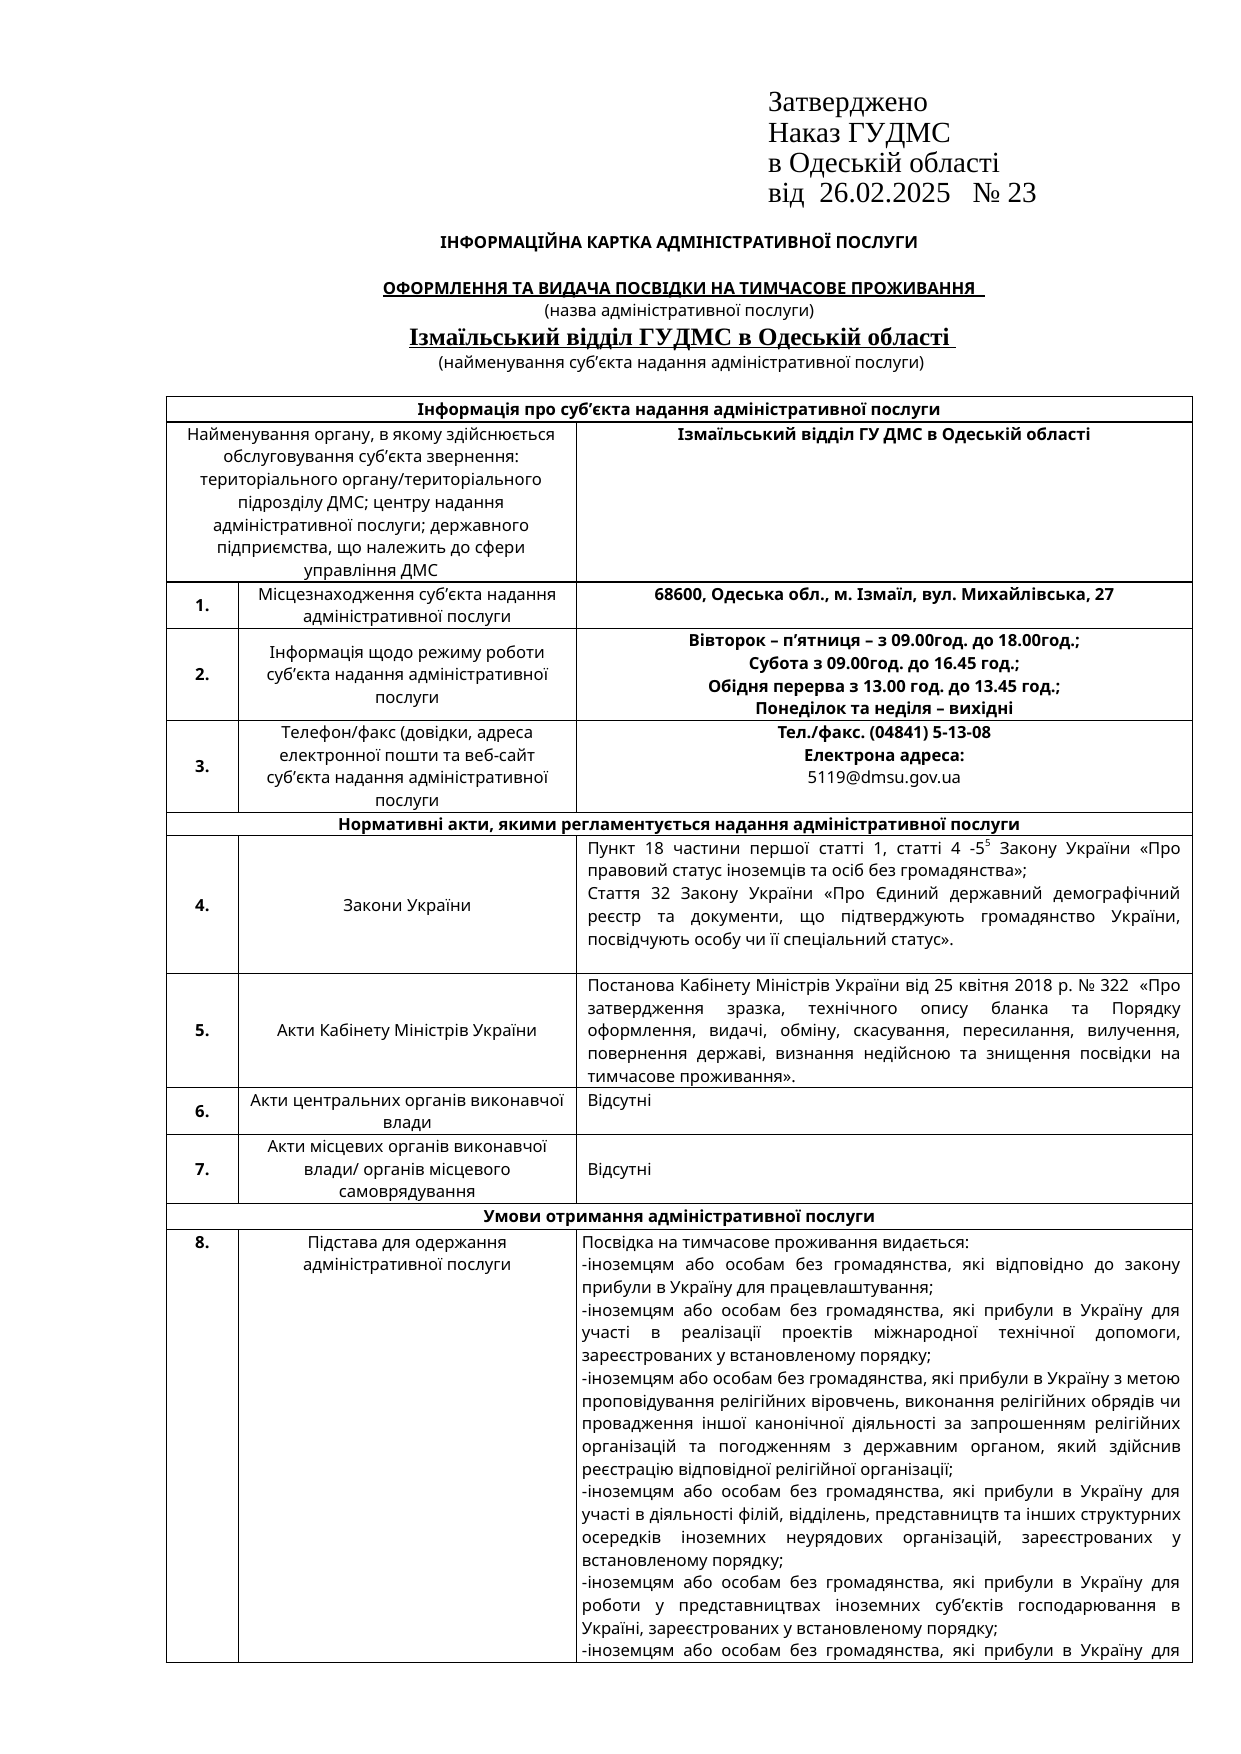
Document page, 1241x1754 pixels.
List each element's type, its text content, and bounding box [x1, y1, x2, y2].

table_cell Ізмаїльський відділ ГУ ДМС в Одеській області [577, 423, 1192, 581]
table_header Інформація про суб’єкта надання адміністративної послуги [167, 397, 1192, 421]
table_cell Відсутні [577, 1088, 1192, 1134]
table_cell 68600, Одеська обл., м. Ізмаїл, вул. Михайлівська, 27 [577, 583, 1192, 628]
table_cell 5. [167, 974, 238, 1087]
table_cell Акти центральних органів виконавчої влади [239, 1088, 576, 1134]
text (найменування суб’єкта надання адміністративної послуги) [177, 351, 1181, 373]
table_cell Інформація щодо режиму роботи суб’єкта надання адміністративної послуги [239, 629, 576, 720]
text Ізмаїльський відділ ГУДМС в Одеській області [177, 322, 1181, 351]
table_cell Місцезнаходження суб’єкта надання адміністративної послуги [239, 583, 576, 628]
table_cell Відсутні [577, 1135, 1192, 1203]
table_cell Закони України [239, 836, 576, 973]
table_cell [239, 1230, 576, 1662]
text інформаційнА карткА адміністративної послуги [177, 231, 1181, 254]
table_cell Найменування органу, в якому здійснюється обслуговування суб’єкта звернення: територіального органу/територіального підрозділу ДМС; центру надання адміністративної послуги; державного підприємства, що належить до сфери управління ДМС [167, 423, 576, 581]
table_cell Нормативні акти, якими регламентується надання адміністративної послуги [167, 813, 1192, 835]
table_cell 3. [167, 721, 238, 812]
table_cell 1. [167, 583, 238, 628]
table_cell Телефон/факс (довідки, адреса електронної пошти та веб-сайт суб’єкта надання адміністративної послуги [239, 721, 576, 812]
text Оформлення та видача посвідки на тимчасове проживання [177, 276, 1181, 299]
table_cell Акти Кабінету Міністрів України [239, 974, 576, 1087]
text (назва адміністративної послуги) [177, 299, 1181, 322]
table_cell 7. [167, 1135, 238, 1203]
table_cell 4. [167, 836, 238, 973]
table_cell 2. [167, 629, 238, 720]
table_cell Пункт 18 частини першої статті 1, статті 4 -55 Закону України «Про правовий статус іноземців та осіб без громадянства»; Стаття 32 Закону України «Про Єдиний державний демографічний реєстр та документи, що підтверджують громадянство України, посвідчують особу чи її спеціальний статус». [577, 836, 1192, 973]
table_cell Умови отримання адміністративної послуги [167, 1204, 1192, 1229]
table_header Затверджено Наказ ГУДМС в Одеській області [166, 88, 1240, 178]
table_cell від 26.02.2025 № 23 [166, 178, 1240, 208]
table_cell 8. [167, 1230, 238, 1662]
table_cell Вівторок – п’ятниця – з 09.00год. до 18.00год.; Субота з 09.00год. до 16.45 год.; Обідня перерва з 13.00 год. до 13.45 год.; Понеділок та неділя – вихідні [577, 629, 1192, 720]
table_cell Постанова Кабінету Міністрів України від 25 квітня 2018 р. № 322 «Про затвердження зразка, технічного опису бланка та Порядку оформлення, видачі, обміну, скасування, пересилання, вилучення, повернення державі, визнання недійсною та знищення посвідки на тимчасове проживання». [577, 974, 1192, 1087]
table_cell Акти місцевих органів виконавчої влади/ органів місцевого самоврядування [239, 1135, 576, 1203]
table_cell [577, 1230, 1192, 1662]
table_cell Тел./факс. (04841) 5-13-08 Електрона адреса: 5119@dmsu.gov.ua [577, 721, 1192, 812]
table_cell 6. [167, 1088, 238, 1134]
